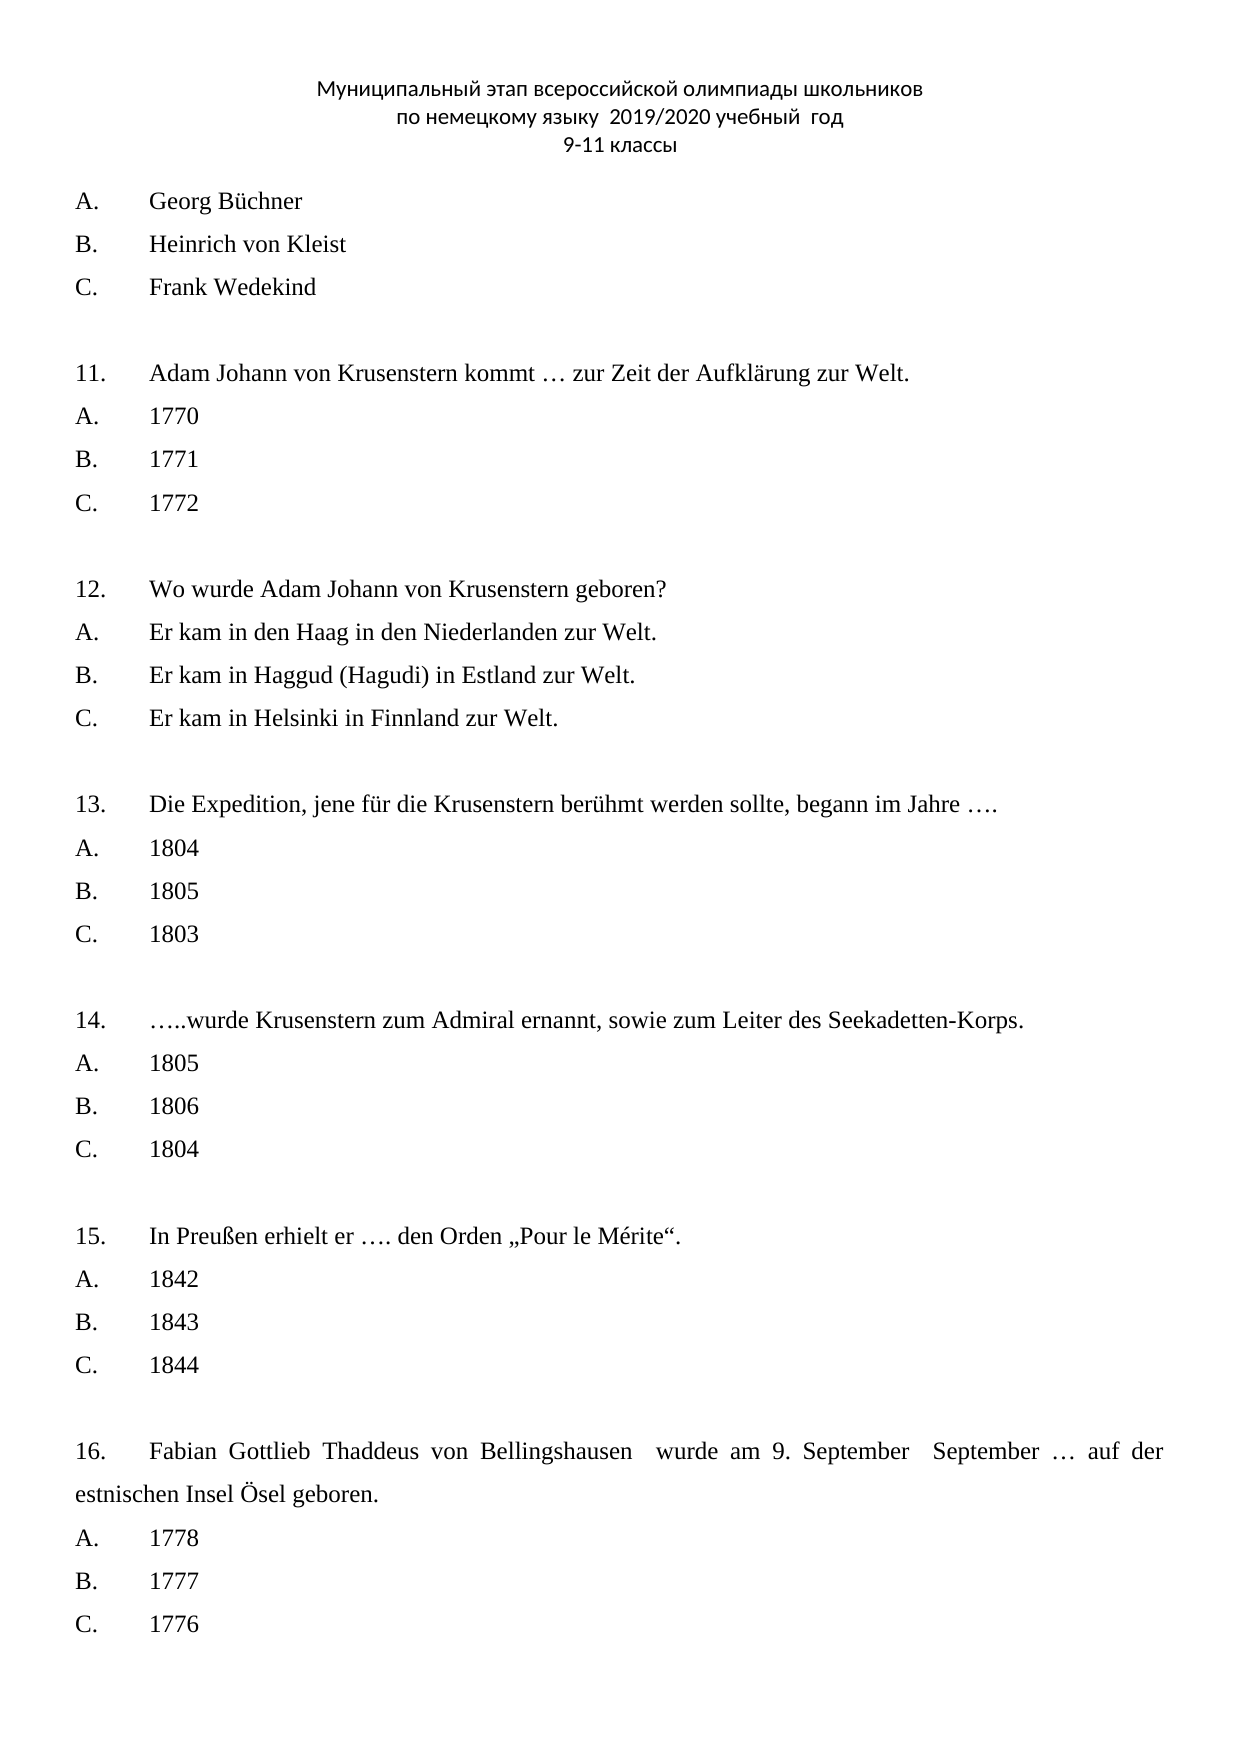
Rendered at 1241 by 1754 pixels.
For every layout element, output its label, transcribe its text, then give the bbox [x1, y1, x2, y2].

list Adam Johann von Krusenstern kommt … zur Zeit der Aufklärung zur Welt. [75, 358, 1165, 387]
list 1770 [75, 401, 1165, 430]
list 1778 [75, 1523, 1165, 1551]
list 1806 [75, 1091, 1165, 1120]
list Wo wurde Adam Johann von Krusenstern geboren? [75, 574, 1165, 603]
list 1804 [75, 1134, 1165, 1163]
list …..wurde Krusenstern zum Admiral ernannt, sowie zum Leiter des Seekadetten-Korps. [75, 1005, 1165, 1034]
list Die Expedition, jene für die Krusenstern berühmt werden sollte, begann im Jahre …. [75, 789, 1165, 818]
list 1772 [75, 488, 1165, 516]
subtitle Heinrich von Kleist [75, 229, 1165, 258]
list In Preußen erhielt er …. den Orden „Pour le Mérite“. [75, 1221, 1165, 1249]
list 1805 [75, 876, 1165, 904]
list 1805 [75, 1048, 1165, 1077]
list 1844 [75, 1350, 1165, 1379]
list 1803 [75, 919, 1165, 948]
subtitle Georg Büchner [75, 186, 1165, 214]
list Er kam in Helsinki in Finnland zur Welt. [75, 703, 1165, 732]
list Er kam in den Haag in den Niederlanden zur Welt. [75, 617, 1165, 646]
list 1804 [75, 833, 1165, 861]
subtitle Frank Wedekind [75, 272, 1165, 301]
list 1843 [75, 1307, 1165, 1336]
list 1777 [75, 1566, 1165, 1594]
list 1842 [75, 1264, 1165, 1293]
list 1771 [75, 444, 1165, 473]
list Fabian Gottlieb Thaddeus von Bellingshausen wurde am 9. September September … auf der estnischen Insel Ösel geboren. [75, 1436, 1165, 1508]
list 1776 [75, 1609, 1165, 1638]
list Er kam in Haggud (Hagudi) in Estland zur Welt. [75, 660, 1165, 689]
